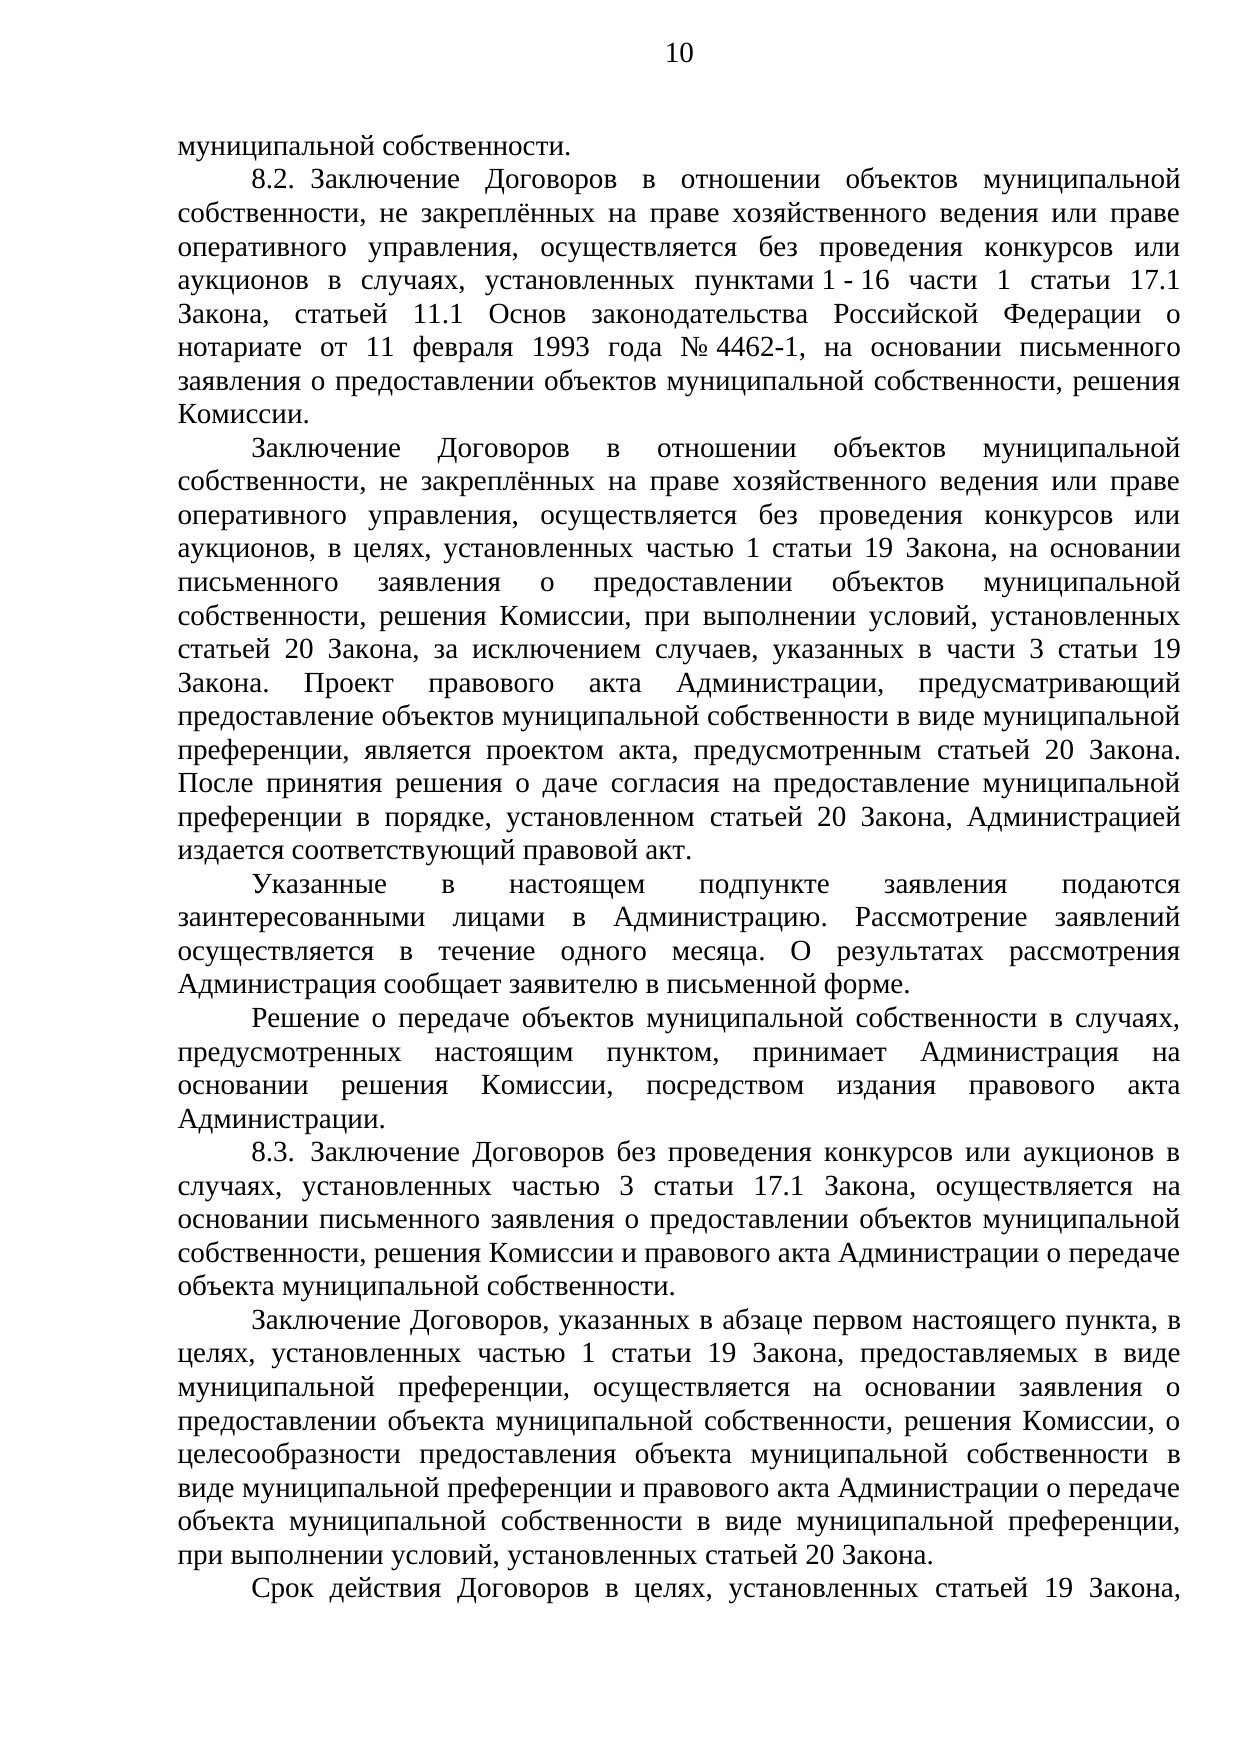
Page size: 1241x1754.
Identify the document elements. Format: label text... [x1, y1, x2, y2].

list Заключение Договоров, указанных в абзаце первом настоящего пункта, в целях, установленных частью 1 статьи 19 Закона, предоставляемых в виде муниципальной преференции, осуществляется на основании заявления о предоставлении объекта муниципальной собственности, решения Комиссии, о целесообразности предоставления объекта муниципальной собственности в виде муниципальной преференции и правового акта Администрации о передаче объекта муниципальной собственности в виде муниципальной преференции, при выполнении условий, установленных статьей 20 Закона. [177, 1302, 1181, 1570]
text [177, 1570, 1181, 1604]
text Заключение Договоров в отношении объектов муниципальной собственности, не закреплённых на праве хозяйственного ведения или праве оперативного управления, осуществляется без проведения конкурсов или аукционов, в целях, установленных частью 1 статьи 19 Закона, на основании письменного заявления о предоставлении объектов муниципальной собственности, решения Комиссии, при выполнении условий, установленных статьей 20 Закона, за исключением случаев, указанных в части 3 статьи 19 Закона. Проект правового акта Администрации, предусматривающий предоставление объектов муниципальной собственности в виде муниципальной преференции, является проектом акта, предусмотренным статьей 20 Закона. После принятия решения о даче согласия на предоставление муниципальной преференции в порядке, установленном статьей 20 Закона, Администрацией издается соответствующий правовой акт. [177, 430, 1181, 866]
list Решение о передаче объектов муниципальной собственности в случаях, предусмотренных настоящим пунктом, принимает Администрация на основании решения Комиссии, посредством издания правового акта Администрации. [177, 1000, 1181, 1134]
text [177, 128, 1181, 162]
text Указанные в настоящем подпункте заявления подаются заинтересованными лицами в Администрацию. Рассмотрение заявлений осуществляется в течение одного месяца. О результатах рассмотрения Администрация сообщает заявителю в письменной форме. [177, 866, 1181, 1000]
list Заключение Договоров в отношении объектов муниципальной собственности, не закреплённых на праве хозяйственного ведения или праве оперативного управления, осуществляется без проведения конкурсов или аукционов в случаях, установленных пунктами 1 - 16 части 1 статьи 17.1 Закона, статьей 11.1 Основ законодательства Российской Федерации о нотариате от 11 февраля 1993 года № 4462-1, на основании письменного заявления о предоставлении объектов муниципальной собственности, решения Комиссии. [177, 162, 1181, 430]
list Заключение Договоров без проведения конкурсов или аукционов в случаях, установленных частью 3 статьи 17.1 Закона, осуществляется на основании письменного заявления о предоставлении объектов муниципальной собственности, решения Комиссии и правового акта Администрации о передаче объекта муниципальной собственности. [177, 1134, 1181, 1302]
